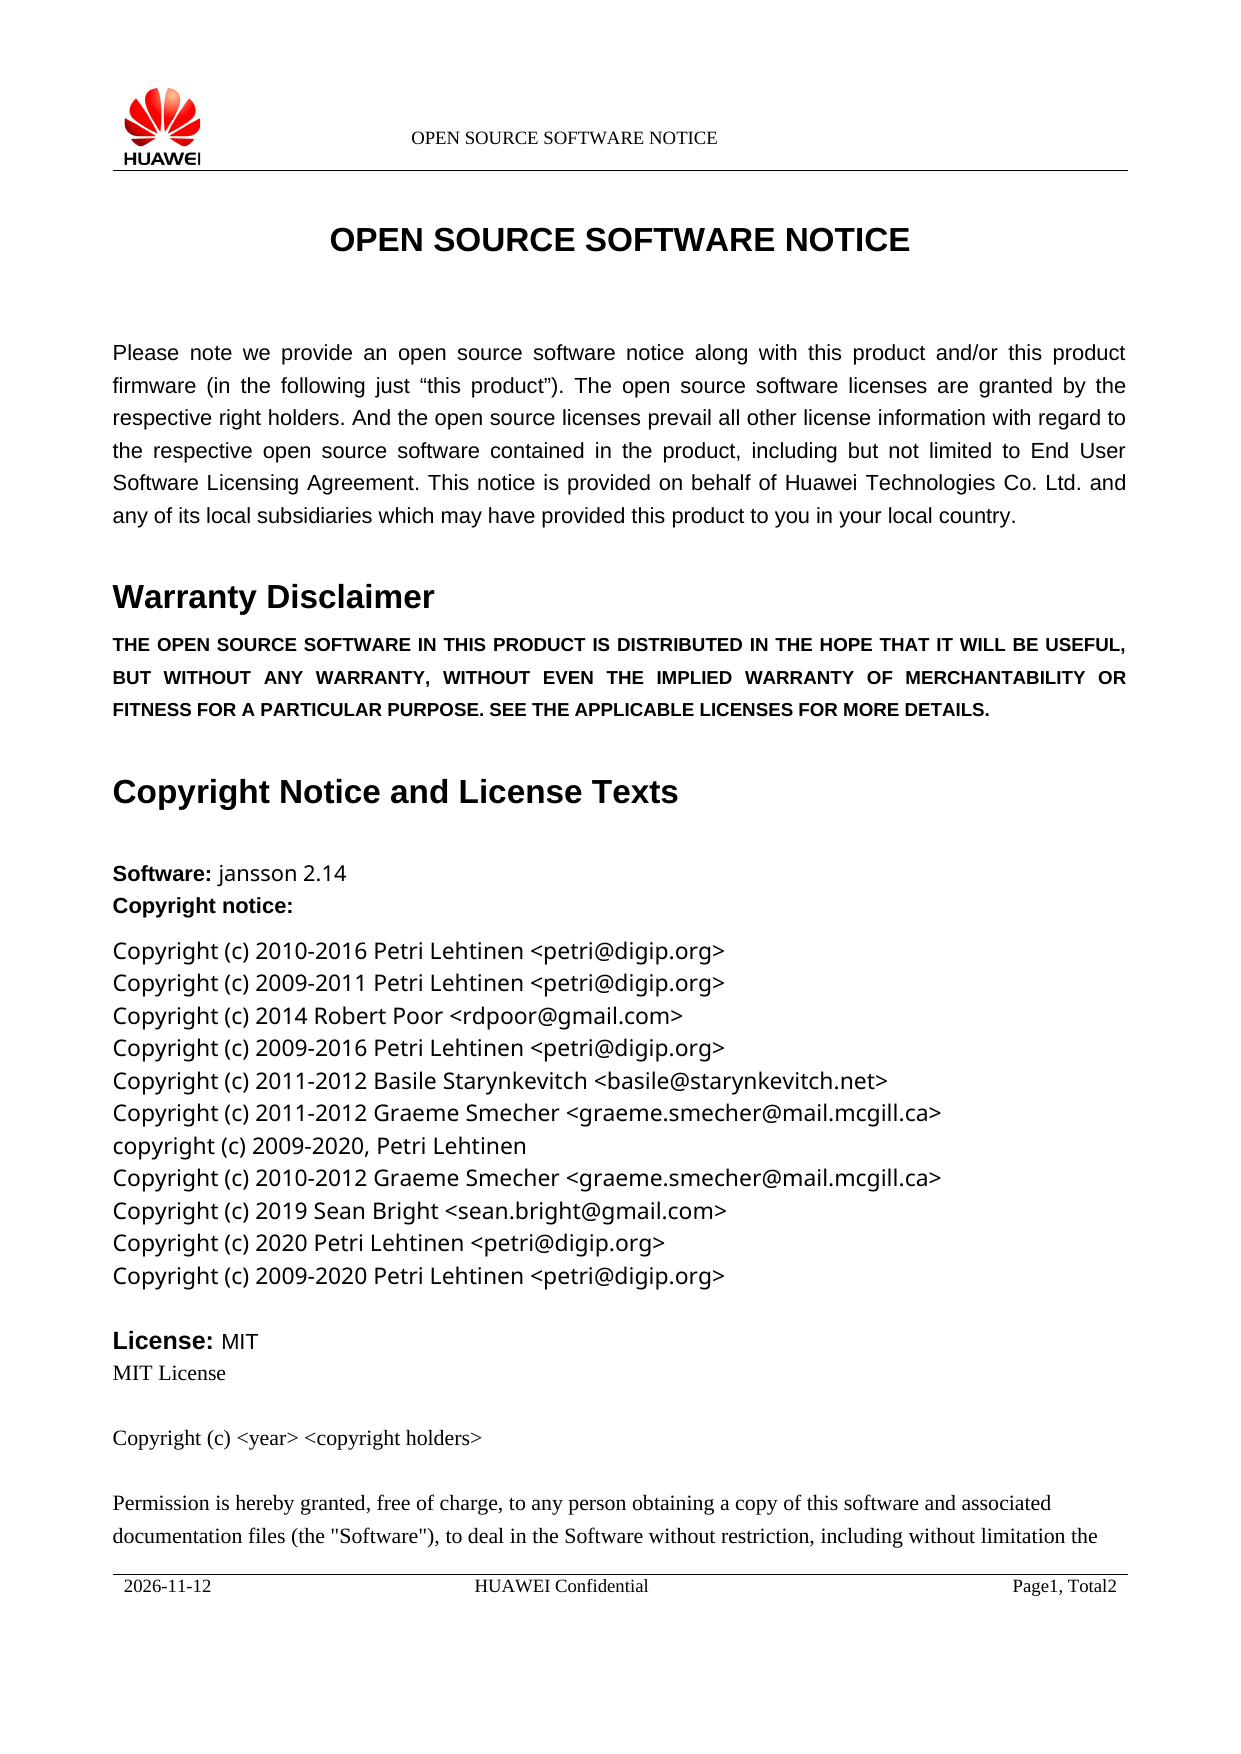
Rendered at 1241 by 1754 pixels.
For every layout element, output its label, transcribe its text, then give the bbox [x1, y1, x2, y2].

text Copyright notice: [112, 889, 1128, 921]
text License: MIT [112, 1324, 1128, 1356]
text Copyright (c) 2010-2016 Petri Lehtinen <petri@digip.org> Copyright (c) 2009-2011 Petri Lehtinen <petri@digip.org> Copyright (c) 2014 Robert Poor <rdpoor@gmail.com> Copyright (c) 2009-2016 Petri Lehtinen <petri@digip.org> Copyright (c) 2011-2012 Basile Starynkevitch <basile@starynkevitch.net> Copyright (c) 2011-2012 Graeme Smecher <graeme.smecher@mail.mcgill.ca> copyright (c) 2009-2020, Petri Lehtinen Copyright (c) 2010-2012 Graeme Smecher <graeme.smecher@mail.mcgill.ca> Copyright (c) 2019 Sean Bright <sean.bright@gmail.com> Copyright (c) 2020 Petri Lehtinen <petri@digip.org> Copyright (c) 2009-2020 Petri Lehtinen <petri@digip.org> [112, 934, 1128, 1324]
text Warranty Disclaimer [112, 564, 1128, 629]
title Software: jansson 2.14 [112, 856, 1128, 889]
picture [124, 88, 201, 165]
text OPEN SOURCE SOFTWARE NOTICE [112, 206, 1128, 271]
text Copyright Notice and License Texts [112, 759, 1128, 824]
text Please note we provide an open source software notice along with this product and/or this product firmware (in the following just “this product”). The open source software licenses are granted by the respective right holders. And the open source licenses prevail all other license information with regard to the respective open source software contained in the product, including but not limited to End User Software Licensing Agreement. This notice is provided on behalf of Huawei Technologies Co. Ltd. and any of its local subsidiaries which may have provided this product to you in your local country. [112, 336, 1128, 531]
text The open source software in this product is distributed in the hope that it will be useful, but WITHOUT ANY WARRANTY, without even the implied warranty of MERCHANTABILITY or FITNESS FOR A PARTICULAR PURPOSE. See the applicable licenses for more details. [112, 629, 1128, 726]
